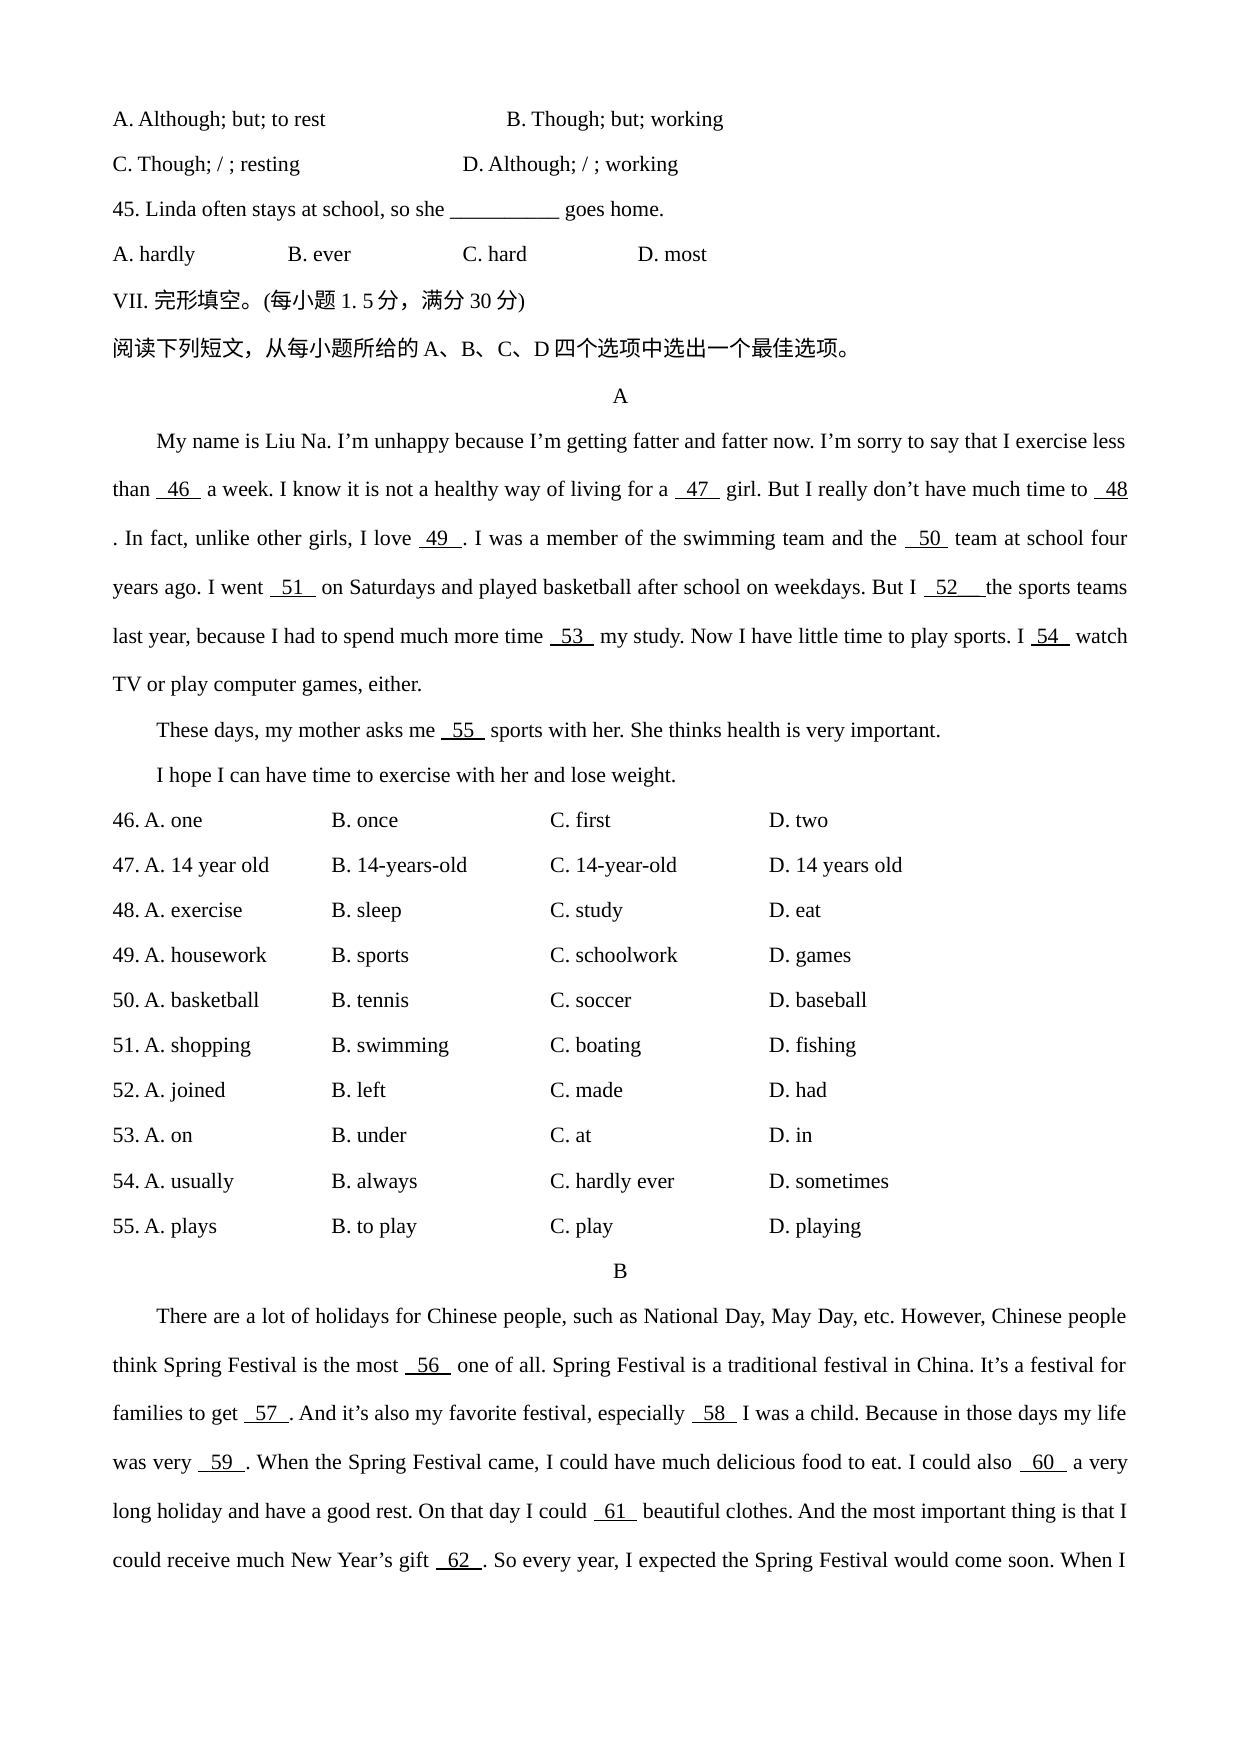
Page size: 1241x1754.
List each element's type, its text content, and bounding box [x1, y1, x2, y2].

text 53. A. on B. under C. at D. in [112, 1119, 1128, 1151]
text My name is Liu Na. I’m unhappy because I’m getting fatter and fatter now. I’m sorry to say that I exercise less than 46 a week. I know it is not a healthy way of living for a 47 girl. But I really don’t have much time to 48 . In fact, unlike other girls, I love 49 . I was a member of the swimming team and the 50 team at school four years ago. I went 51 on Saturdays and played basketball after school on weekdays. But I 52__ the sports teams last year, because I had to spend much more time 53 my study. Now I have little time to play sports. I 54 watch TV or play computer games, either. [112, 424, 1128, 700]
text 51. A. shopping B. swimming C. boating D. fishing [112, 1029, 1128, 1061]
text A. Although; but; to rest B. Though; but; working [112, 102, 1128, 134]
text 阅读下列短文，从每小题所给的A、B、C、D四个选项中选出一个最佳选项。 [112, 331, 1128, 363]
text 54. A. usually B. always C. hardly ever D. sometimes [112, 1164, 1128, 1196]
text 52. A. joined B. left C. made D. had [112, 1074, 1128, 1106]
text VII. 完形填空。(每小题1. 5分，满分30分) [112, 282, 1128, 315]
text A [112, 379, 1128, 411]
text 47. A. 14 year old B. 14-years-old C. 14-year-old D. 14 years old [112, 848, 1128, 881]
text A. hardly B. ever C. hard D. most [112, 237, 1128, 270]
text 49. A. housework B. sports C. schoolwork D. games [112, 938, 1128, 971]
text I hope I can have time to exercise with her and lose weight. [112, 758, 1128, 791]
text These days, my mother asks me 55 sports with her. She thinks health is very important. [112, 713, 1128, 745]
text 50. A. basketball B. tennis C. soccer D. baseball [112, 983, 1128, 1016]
text 55. A. plays B. to play C. play D. playing [112, 1209, 1128, 1242]
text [112, 1299, 1128, 1576]
text B [112, 1254, 1128, 1287]
text 45. Linda often stays at school, so she __________ goes home. [112, 192, 1128, 224]
text C. Though; / ; resting D. Although; / ; working [112, 147, 1128, 179]
text 46. A. one B. once C. first D. two [112, 803, 1128, 836]
text 48. A. exercise B. sleep C. study D. eat [112, 893, 1128, 926]
